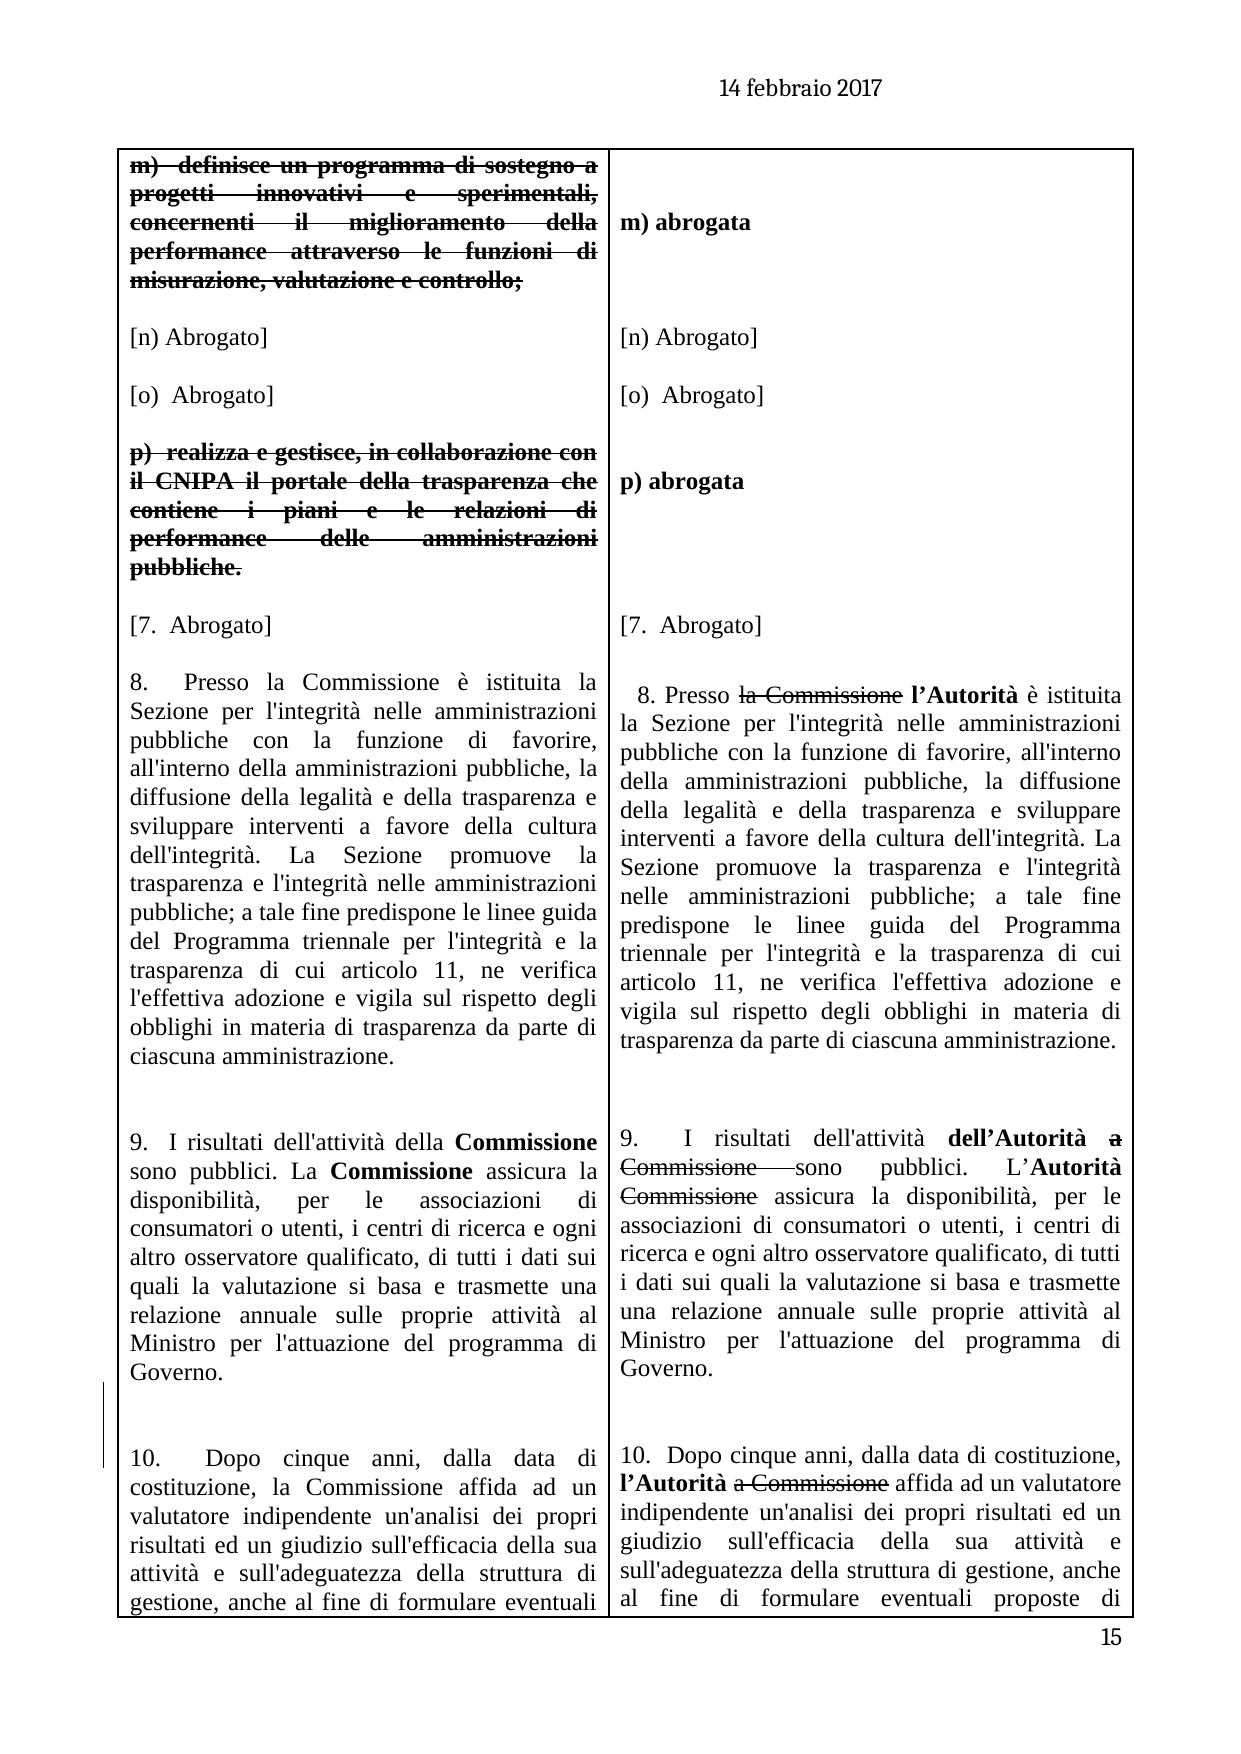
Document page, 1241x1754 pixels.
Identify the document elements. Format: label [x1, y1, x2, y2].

table_cell [610, 150, 1132, 1616]
table_cell [119, 150, 608, 1616]
